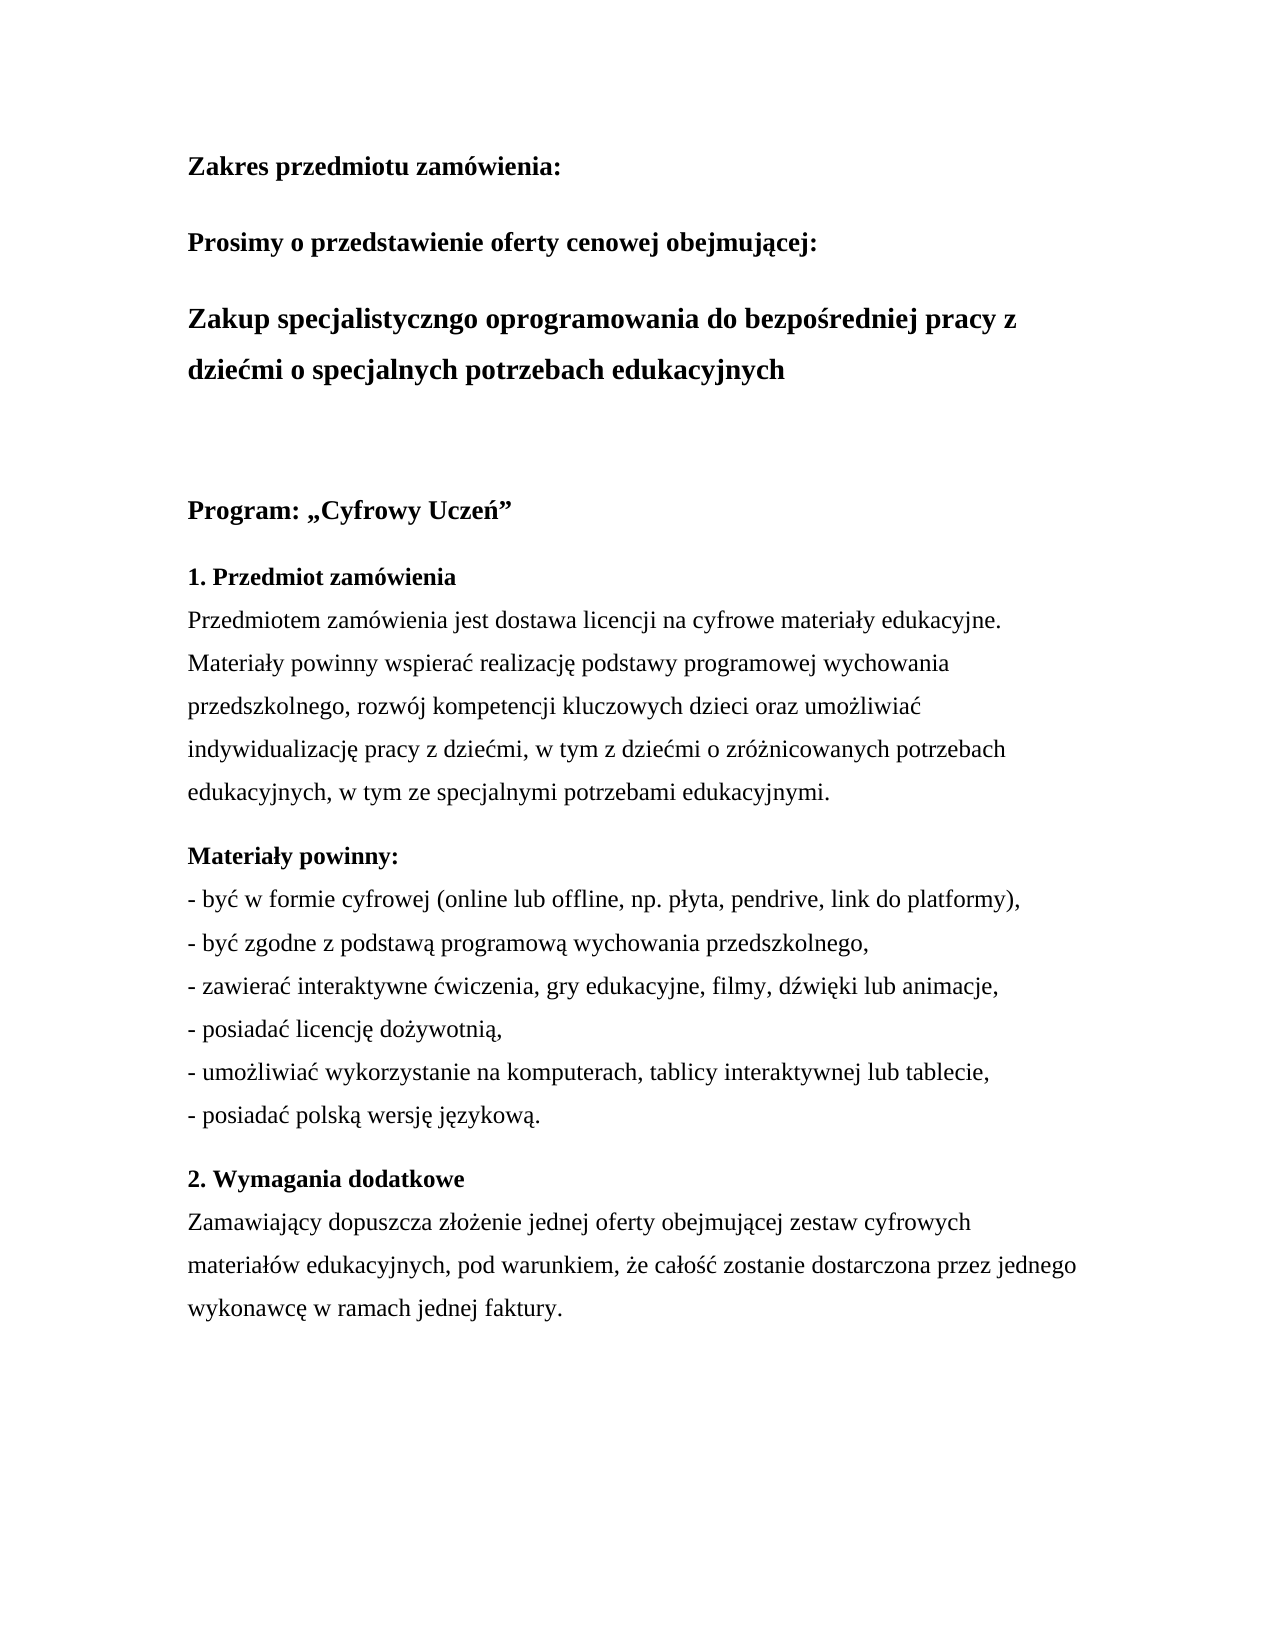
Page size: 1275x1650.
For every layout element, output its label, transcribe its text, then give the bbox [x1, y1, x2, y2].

text Program: „Cyfrowy Uczeń” [187, 494, 1087, 525]
text Zakres przedmiotu zamówienia: [187, 150, 1087, 181]
text Zakup specjalistyczngo oprogramowania do bezpośredniej pracy z dziećmi o specjalnych potrzebach edukacyjnych [187, 302, 1087, 386]
subtitle 1. Przedmiot zamówienia [187, 562, 1087, 591]
subtitle 2. Wymagania dodatkowe [187, 1164, 1087, 1193]
text Prosimy o przedstawienie oferty cenowej obejmującej: [187, 226, 1087, 257]
text Zamawiający dopuszcza złożenie jednej oferty obejmującej zestaw cyfrowych materiałów edukacyjnych, pod warunkiem, że całość zostanie dostarczona przez jednego wykonawcę w ramach jednej faktury. [187, 1207, 1087, 1322]
text Materiały powinny: - być w formie cyfrowej (online lub offline, np. płyta, pendrive, link do platformy), - być zgodne z podstawą programową wychowania przedszkolnego, - zawierać interaktywne ćwiczenia, gry edukacyjne, filmy, dźwięki lub animacje, - posiadać licencję dożywotnią, - umożliwiać wykorzystanie na komputerach, tablicy interaktywnej lub tablecie, - posiadać polską wersję językową. [187, 841, 1087, 1129]
text Przedmiotem zamówienia jest dostawa licencji na cyfrowe materiały edukacyjne. Materiały powinny wspierać realizację podstawy programowej wychowania przedszkolnego, rozwój kompetencji kluczowych dzieci oraz umożliwiać indywidualizację pracy z dziećmi, w tym z dziećmi o zróżnicowanych potrzebach edukacyjnych, w tym ze specjalnymi potrzebami edukacyjnymi. [187, 605, 1087, 806]
